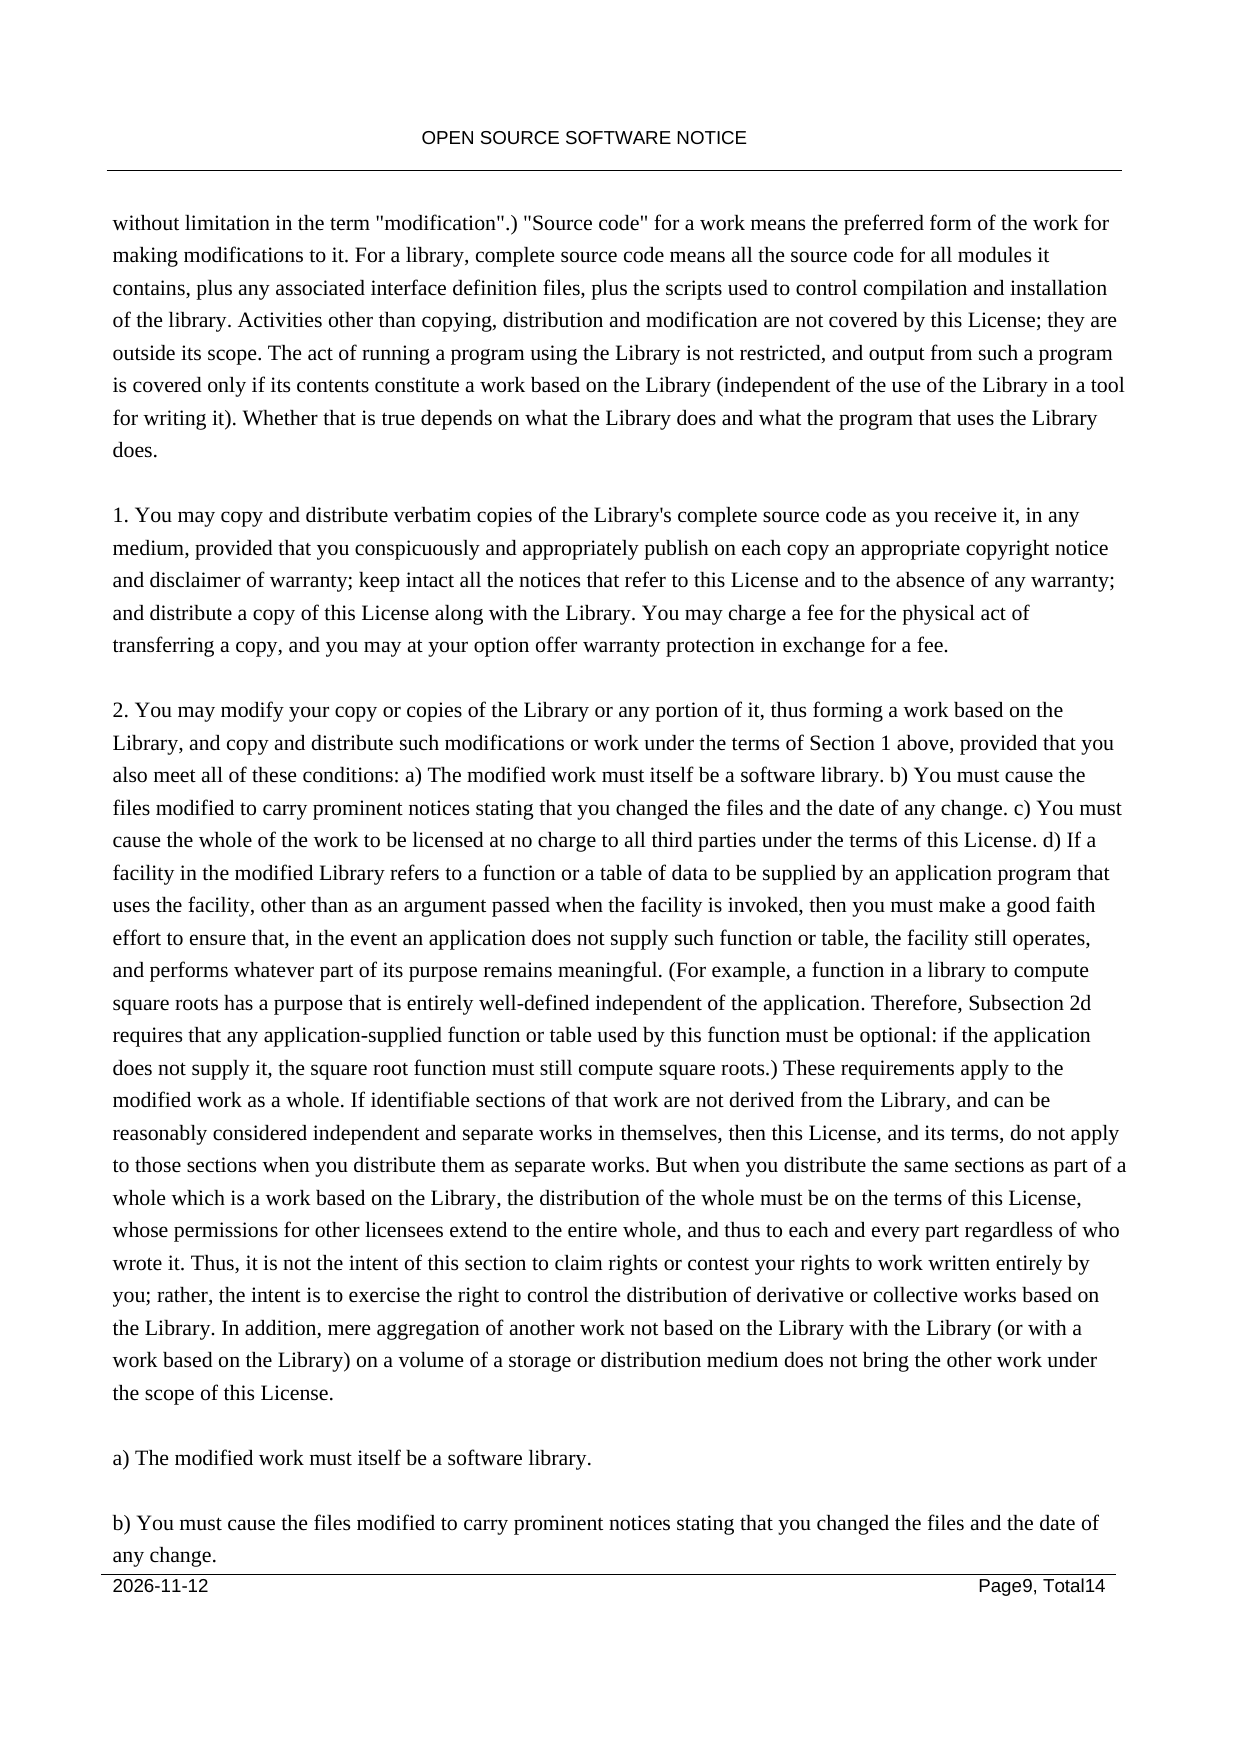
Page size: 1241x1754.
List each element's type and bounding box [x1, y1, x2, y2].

text [112, 206, 1128, 1571]
